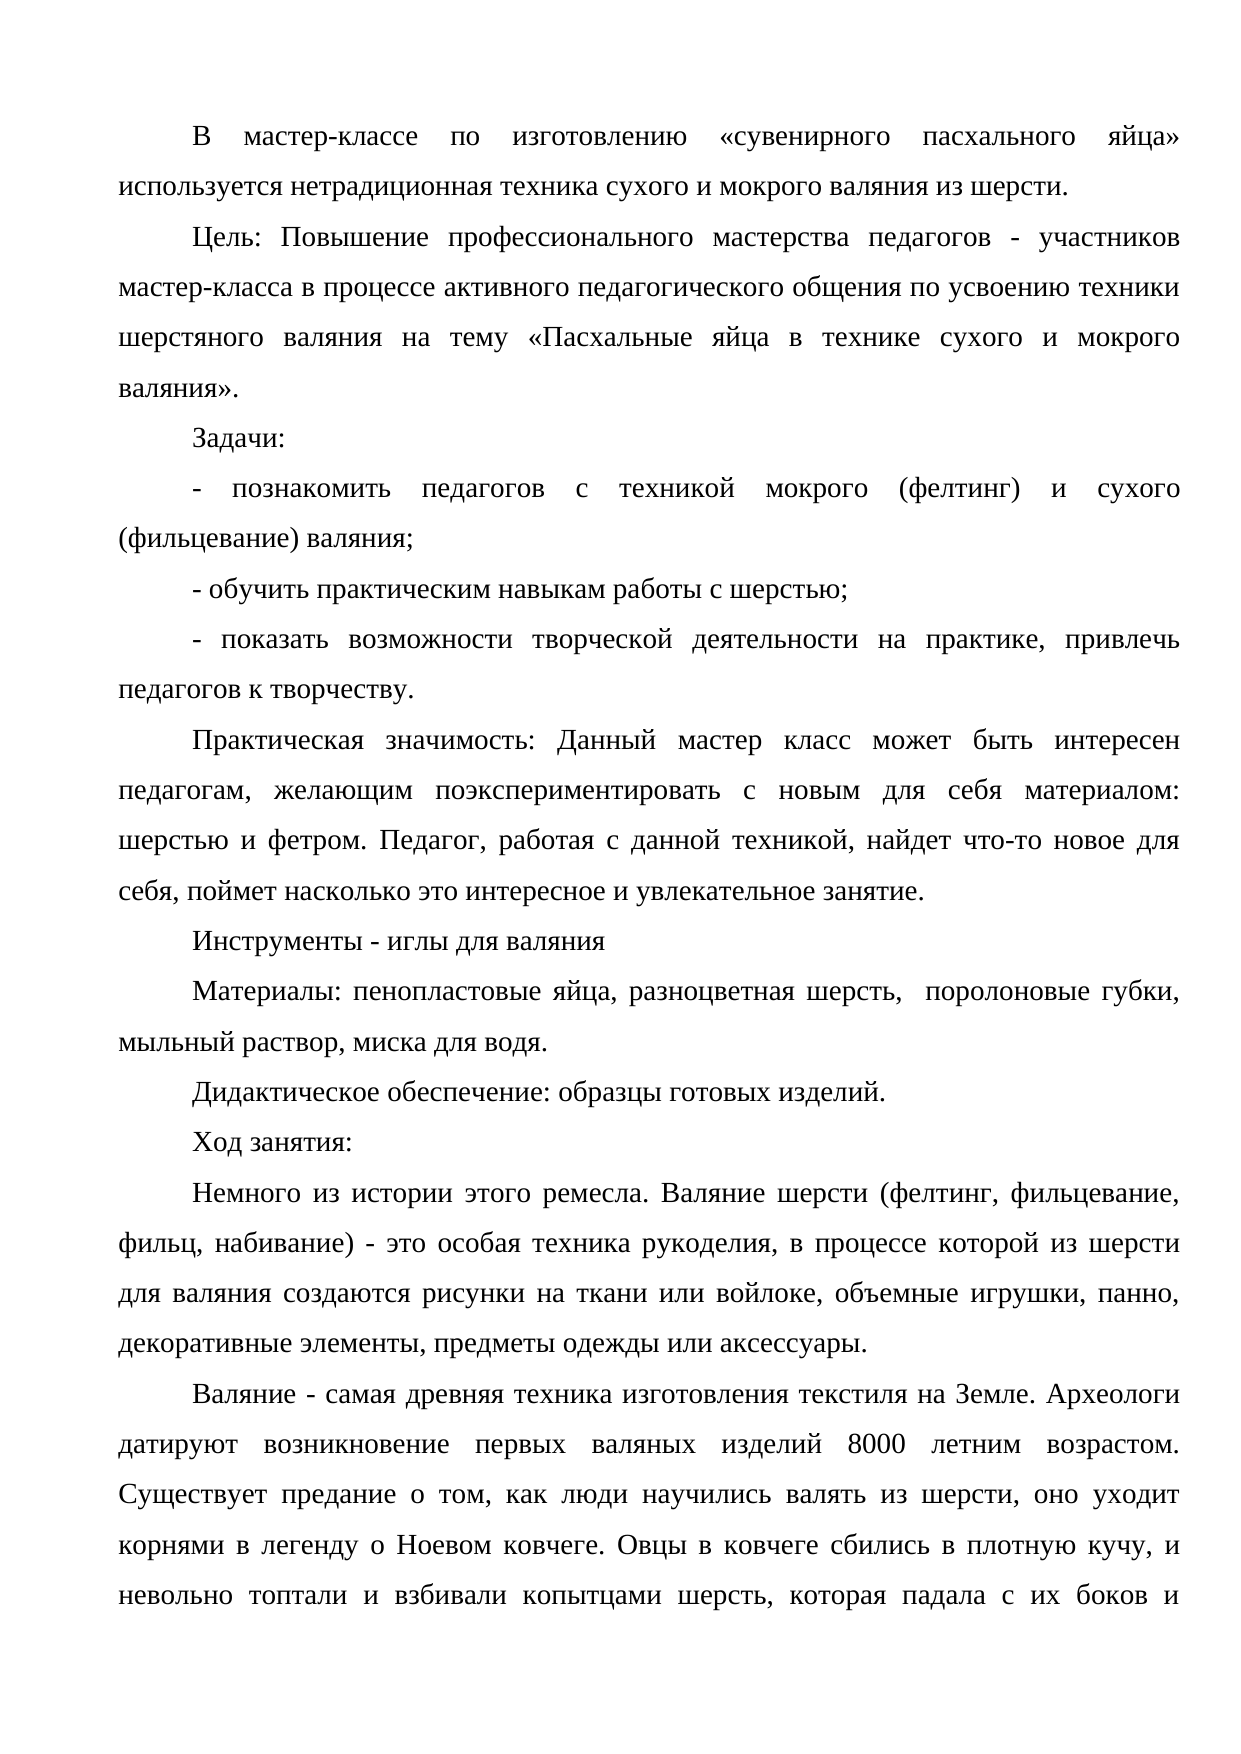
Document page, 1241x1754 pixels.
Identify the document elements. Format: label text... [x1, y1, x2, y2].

text Цель: Повышение профессионального мастерства педагогов - участников мастер-класса в процессе активного педагогического общения по усвоению техники шерстяного валяния на тему «Пасхальные яйца в технике сухого и мокрого валяния». [118, 219, 1181, 403]
text - показать возможности творческой деятельности на практике, привлечь педагогов к творчеству. [118, 621, 1181, 705]
text - познакомить педагогов с техникой мокрого (фелтинг) и сухого (фильцевание) валяния; [118, 470, 1181, 554]
text В мастер-классе по изготовлению «сувенирного пасхального яйца» используется нетрадиционная техника сухого и мокрого валяния из шерсти. [118, 118, 1181, 202]
text Задачи: [118, 420, 1181, 453]
text Дидактическое обеспечение: образцы готовых изделий. [118, 1074, 1181, 1108]
text Немного из истории этого ремесла. Валяние шерсти (фелтинг, фильцевание, фильц, набивание) - это особая техника рукоделия, в процессе которой из шерсти для валяния создаются рисунки на ткани или войлоке, объемные игрушки, панно, декоративные элементы, предметы одежды или аксессуары. [118, 1175, 1181, 1359]
text - обучить практическим навыкам работы с шерстью; [118, 571, 1181, 604]
text Инструменты - иглы для валяния [118, 923, 1181, 957]
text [118, 1376, 1181, 1611]
text Практическая значимость: Данный мастер класс может быть интересен педагогам, желающим поэкспериментировать с новым для себя материалом: шерстью и фетром. Педагог, работая с данной техникой, найдет что-то новое для себя, поймет насколько это интересное и увлекательное занятие. [118, 722, 1181, 906]
text Материалы: пенопластовые яйца, разноцветная шерсть, поролоновые губки, мыльный раствор, миска для водя. [118, 973, 1181, 1057]
text Ход занятия: [118, 1124, 1181, 1158]
